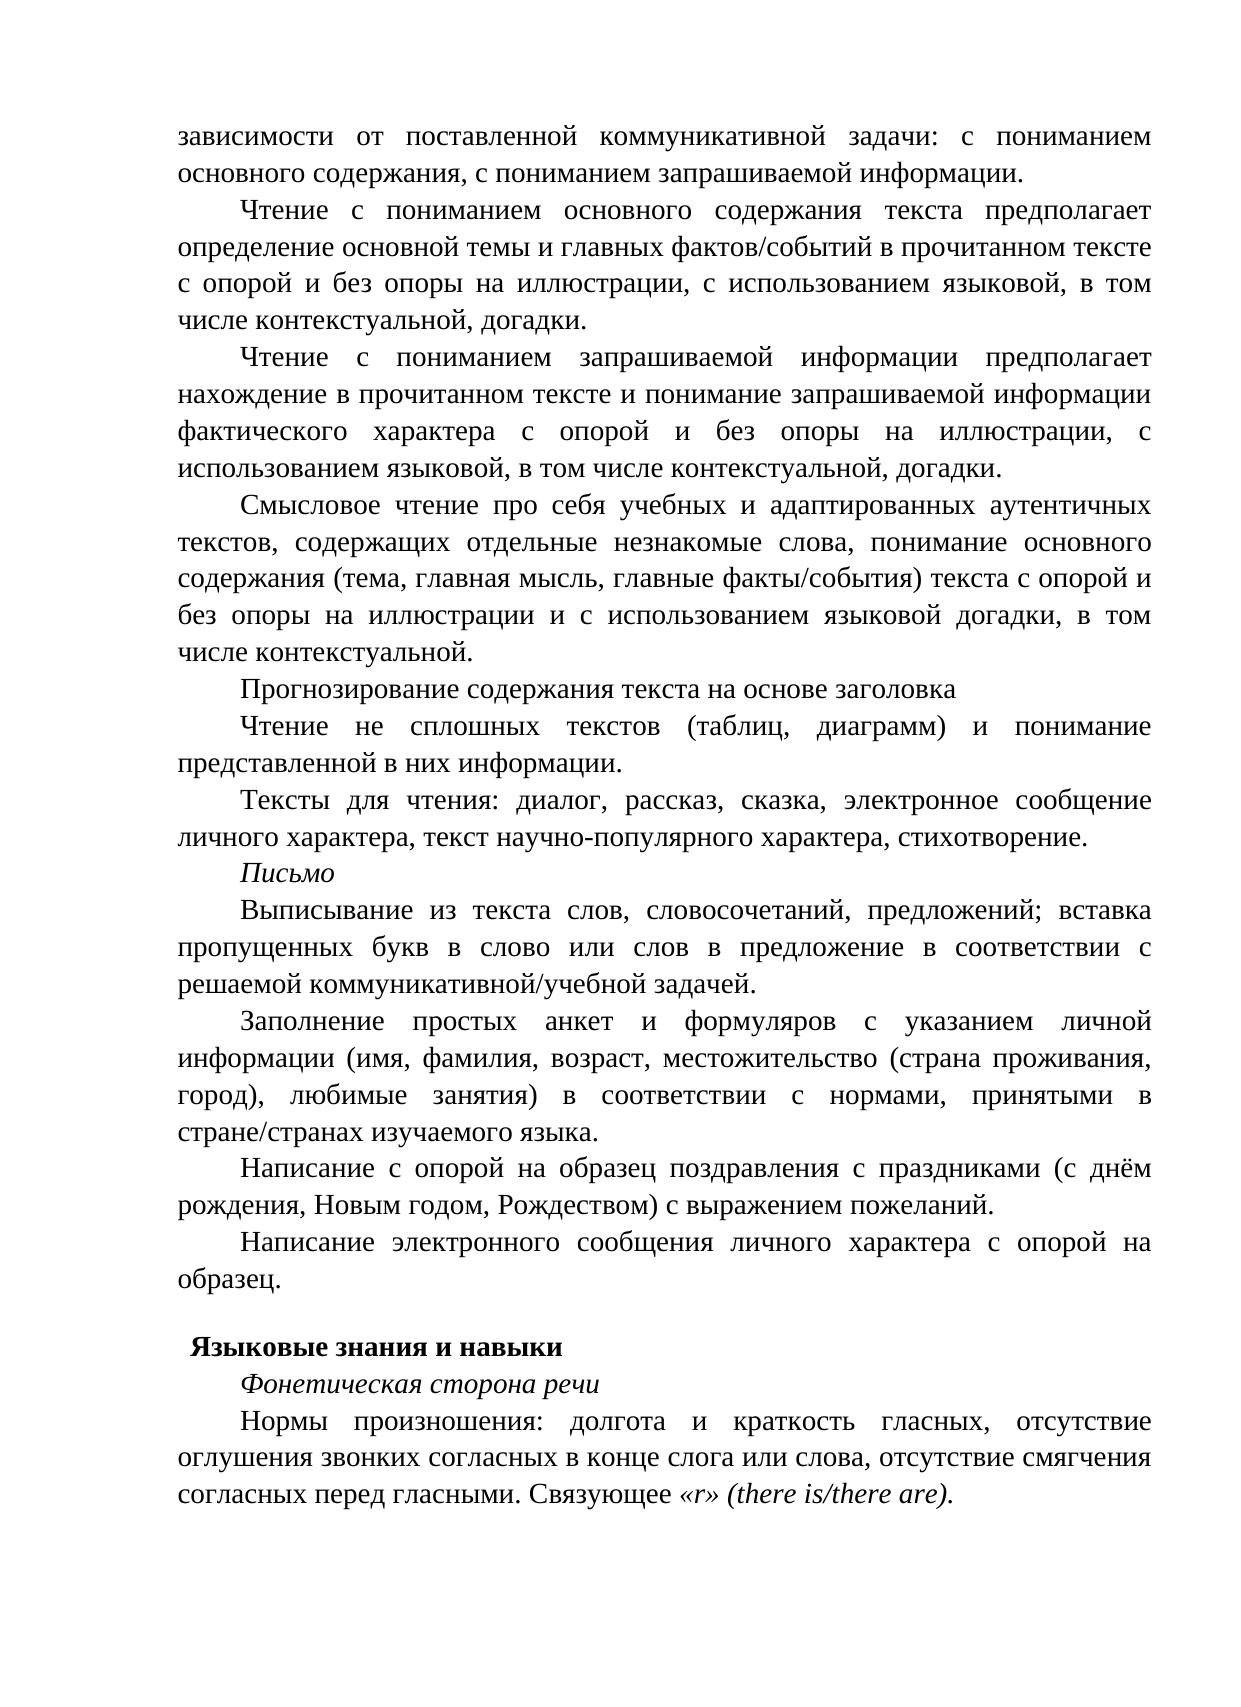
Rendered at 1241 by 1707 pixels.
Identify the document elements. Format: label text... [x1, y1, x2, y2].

text Чтение не сплошных текстов (таблиц, диаграмм) и понимание представленной в них информации. [177, 708, 1152, 778]
text Нормы произношения: долгота и краткость гласных, отсутствие оглушения звонких согласных в конце слога или слова, отсутствие смягчения согласных перед гласными. Связующее «r» (there is/there are). [177, 1403, 1152, 1510]
text Чтение с пониманием запрашиваемой информации предполагает нахождение в прочитанном тексте и понимание запрашиваемой информации фактического характера с опорой и без опоры на иллюстрации, с использованием языковой, в том числе контекстуальной, догадки. [177, 339, 1152, 483]
text Смысловое чтение про себя учебных и адаптированных аутентичных текстов, содержащих отдельные незнакомые слова, понимание основного содержания (тема, главная мысль, главные факты/события) текста с опорой и без опоры на иллюстрации и с использованием языковой догадки, в том числе контекстуальной. [177, 487, 1152, 668]
text Написание электронного сообщения личного характера с опорой на образец. [177, 1224, 1152, 1295]
text Письмо [177, 856, 1152, 889]
text Выписывание из текста слов, словосочетаний, предложений; вставка пропущенных букв в слово или слов в предложение в соответствии с решаемой коммуникативной/учебной задачей. [177, 892, 1152, 1000]
text Чтение с пониманием основного содержания текста предполагает определение основной темы и главных фактов/событий в прочитанном тексте с опорой и без опоры на иллюстрации, с использованием языковой, в том числе контекстуальной, догадки. [177, 192, 1152, 336]
text Написание с опорой на образец поздравления с праздниками (с днём рождения, Новым годом, Рождеством) с выражением пожеланий. [177, 1151, 1152, 1221]
text Прогнозирование содержания текста на основе заголовка [177, 671, 1152, 705]
text Языковые знания и навыки [190, 1329, 1152, 1362]
text Заполнение простых анкет и формуляров с указанием личной информации (имя, фамилия, возраст, местожительство (страна проживания, город), любимые занятия) в соответствии с нормами, принятыми в стране/странах изучаемого языка. [177, 1003, 1152, 1147]
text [177, 118, 1152, 188]
text Тексты для чтения: диалог, рассказ, сказка, электронное сообщение личного характера, текст научно-популярного характера, стихотворение. [177, 782, 1152, 852]
text Фонетическая сторона речи [177, 1366, 1152, 1399]
